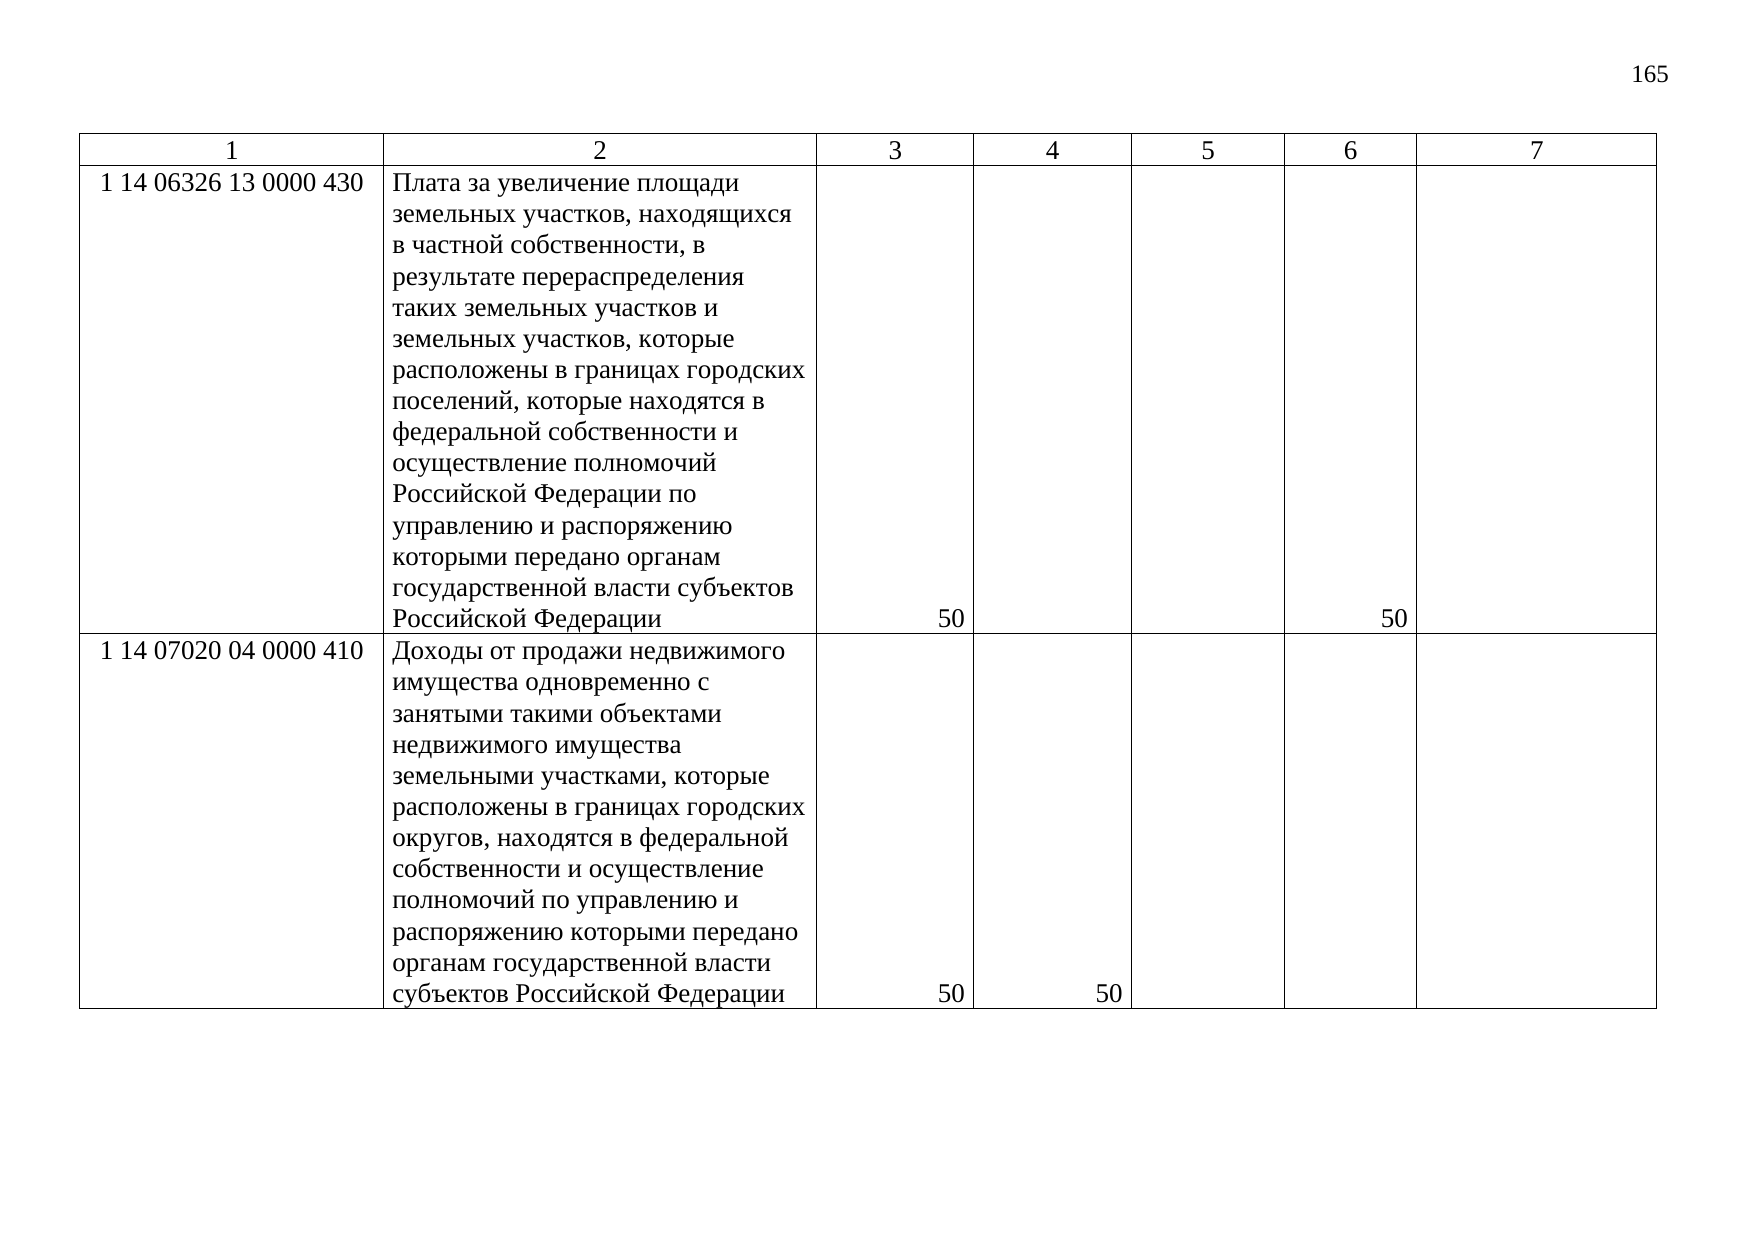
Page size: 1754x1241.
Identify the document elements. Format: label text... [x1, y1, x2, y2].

table_header 6 [1285, 134, 1416, 165]
table_cell Доходы от продажи недвижимого имущества одновременно с занятыми такими объектами недвижимого имущества земельными участками, которые расположены в границах городских округов, находятся в федеральной собственности и осуществление полномочий по управлению и распоряжению которыми передано органам государственной власти субъектов Российской Федерации [384, 634, 816, 1008]
table_header 2 [384, 134, 816, 165]
table_header 7 [1417, 134, 1656, 165]
table_header 3 [817, 134, 973, 165]
table_header 1 [80, 134, 383, 165]
table_header 5 [1132, 134, 1284, 165]
table_cell [1132, 634, 1284, 1008]
table_cell 50 [817, 166, 973, 633]
table_cell 50 [974, 634, 1131, 1008]
table_cell 50 [1285, 166, 1416, 633]
table_cell [1417, 634, 1656, 1008]
table_cell 1 14 07020 04 0000 410 [80, 634, 383, 1008]
table_header 4 [974, 134, 1131, 165]
table_cell [974, 166, 1131, 633]
table_cell [1417, 166, 1656, 633]
table_cell [1132, 166, 1284, 633]
table_cell 1 14 06326 13 0000 430 [80, 166, 383, 633]
table_cell [1285, 634, 1416, 1008]
table_cell 50 [817, 634, 973, 1008]
table_cell Плата за увеличение площади земельных участков, находящихся в частной собственности, в результате перераспределения таких земельных участков и земельных участков, которые расположены в границах городских поселений, которые находятся в федеральной собственности и осуществление полномочий Российской Федерации по управлению и распоряжению которыми передано органам государственной власти субъектов Российской Федерации [384, 166, 816, 633]
